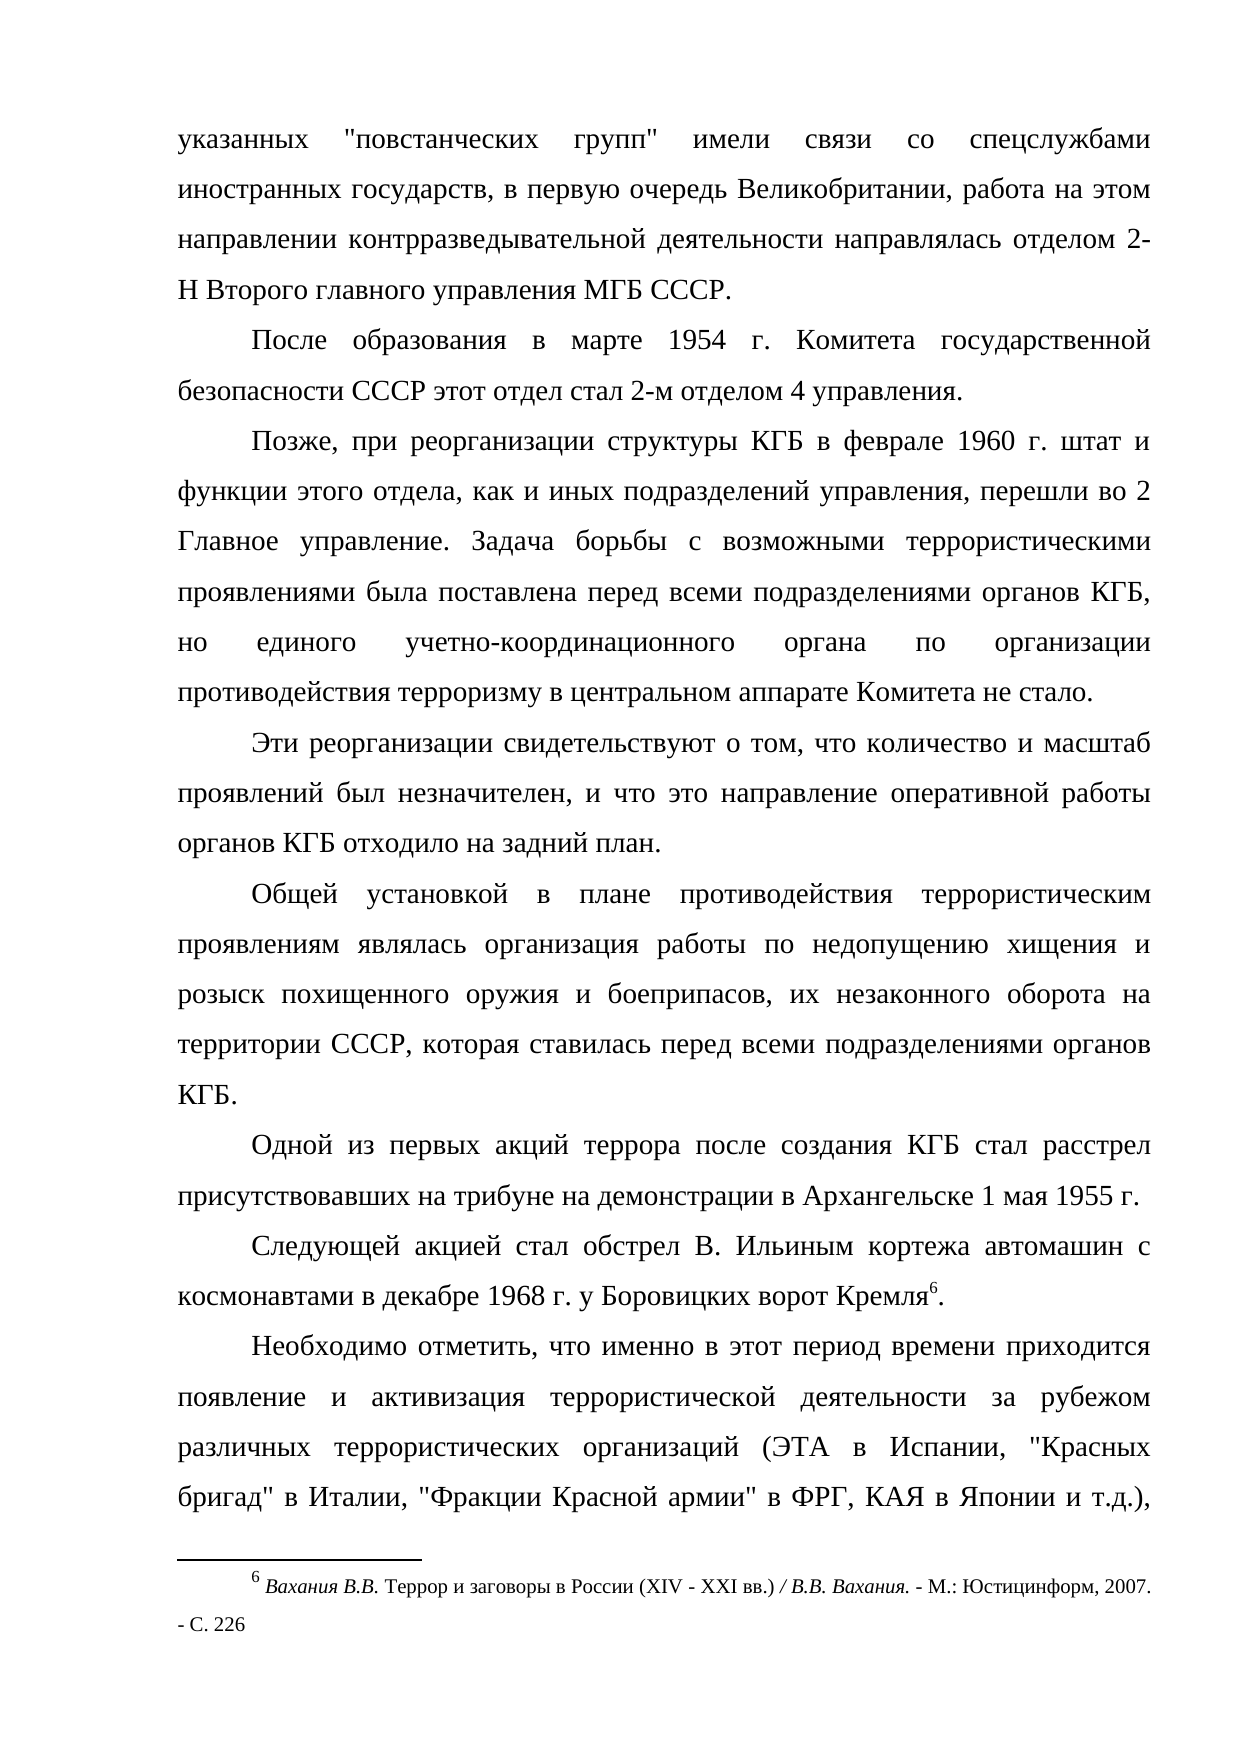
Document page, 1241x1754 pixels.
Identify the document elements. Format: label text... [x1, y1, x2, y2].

text Следующей акцией стал обстрел В. Ильиным кортежа автомашин с космонавтами в декабре . у Боровицких ворот Кремля. [177, 1228, 1152, 1312]
text Позже, при реорганизации структуры КГБ в феврале . штат и функции этого отдела, как и иных подразделений управления, перешли во 2 Главное управление. Задача борьбы с возможными террористическими проявлениями была поставлена перед всеми подразделениями органов КГБ, но единого учетно-координационного органа по организации противодействия терроризму в центральном аппарате Комитета не стало. [177, 423, 1152, 708]
text Общей установкой в плане противодействия террористическим проявлениям являлась организация работы по недопущению хищения и розыск похищенного оружия и боеприпасов, их незаконного оборота на территории СССР, которая ставилась перед всеми подразделениями органов КГБ. [177, 876, 1152, 1111]
text После образования в марте . Комитета государственной безопасности СССР этот отдел стал 2-м отделом 4 управления. [177, 322, 1152, 406]
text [177, 1328, 1152, 1513]
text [177, 121, 1152, 306]
text Одной из первых акций террора после создания КГБ стал расстрел присутствовавших на трибуне на демонстрации в Архангельске 1 мая . [177, 1127, 1152, 1211]
text Эти реорганизации свидетельствуют о том, что количество и масштаб проявлений был незначителен, и что это направление оперативной работы органов КГБ отходило на задний план. [177, 725, 1152, 859]
